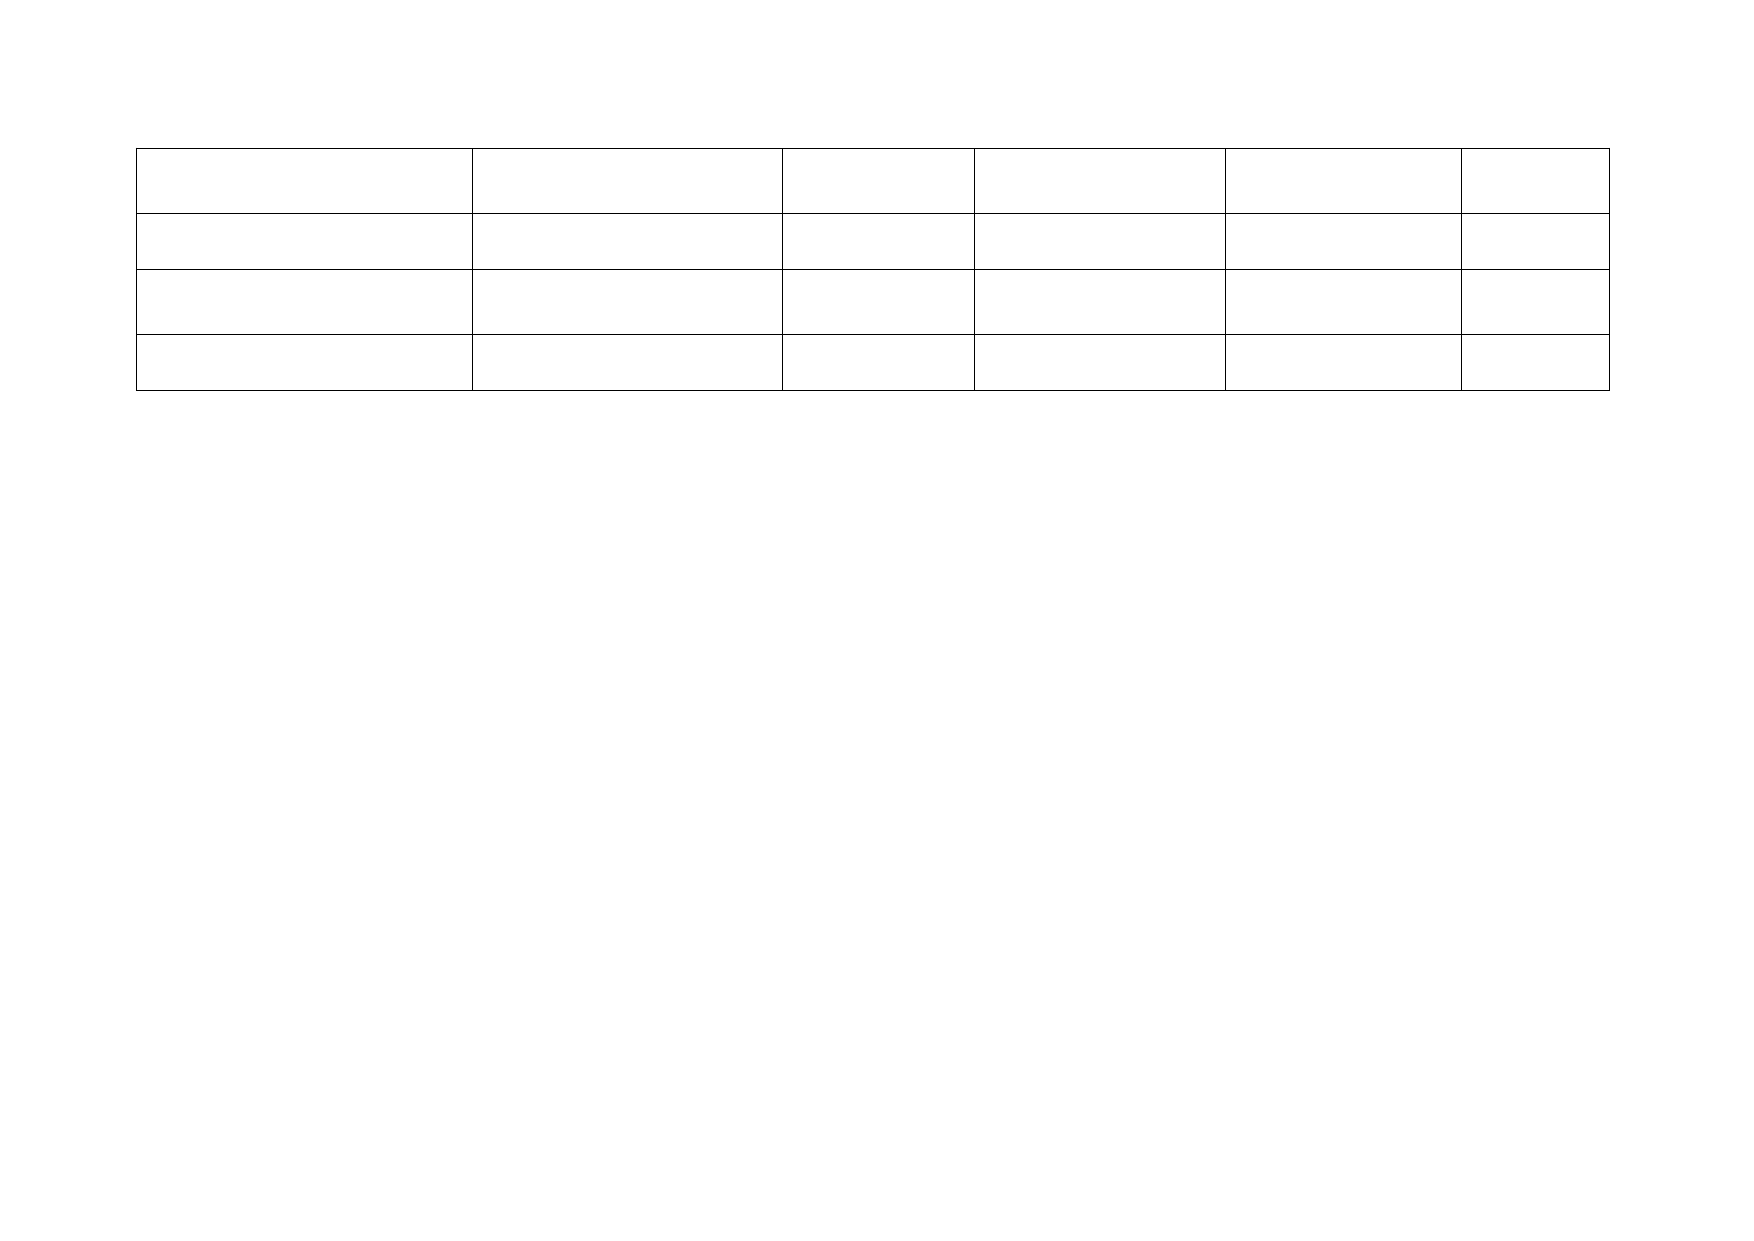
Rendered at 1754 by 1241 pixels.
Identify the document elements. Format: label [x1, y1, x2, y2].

table_cell [1462, 270, 1609, 334]
table_cell [783, 214, 974, 269]
table_cell [783, 149, 974, 213]
table_cell [1462, 335, 1609, 390]
table_cell [1226, 149, 1461, 213]
table_cell [137, 214, 472, 269]
table_cell [473, 335, 782, 390]
table_cell [975, 214, 1225, 269]
table_cell [975, 149, 1225, 213]
table_cell [783, 335, 974, 390]
table_cell [1226, 270, 1461, 334]
table_cell [137, 335, 472, 390]
table_cell [975, 335, 1225, 390]
table_cell [783, 270, 974, 334]
table_cell [137, 270, 472, 334]
table_cell [1462, 149, 1609, 213]
table_cell [1226, 214, 1461, 269]
table_cell [473, 270, 782, 334]
table_cell [137, 149, 472, 213]
table_cell [1462, 214, 1609, 269]
table_cell [1226, 335, 1461, 390]
table_cell [473, 149, 782, 213]
table_cell [975, 270, 1225, 334]
table_cell [473, 214, 782, 269]
